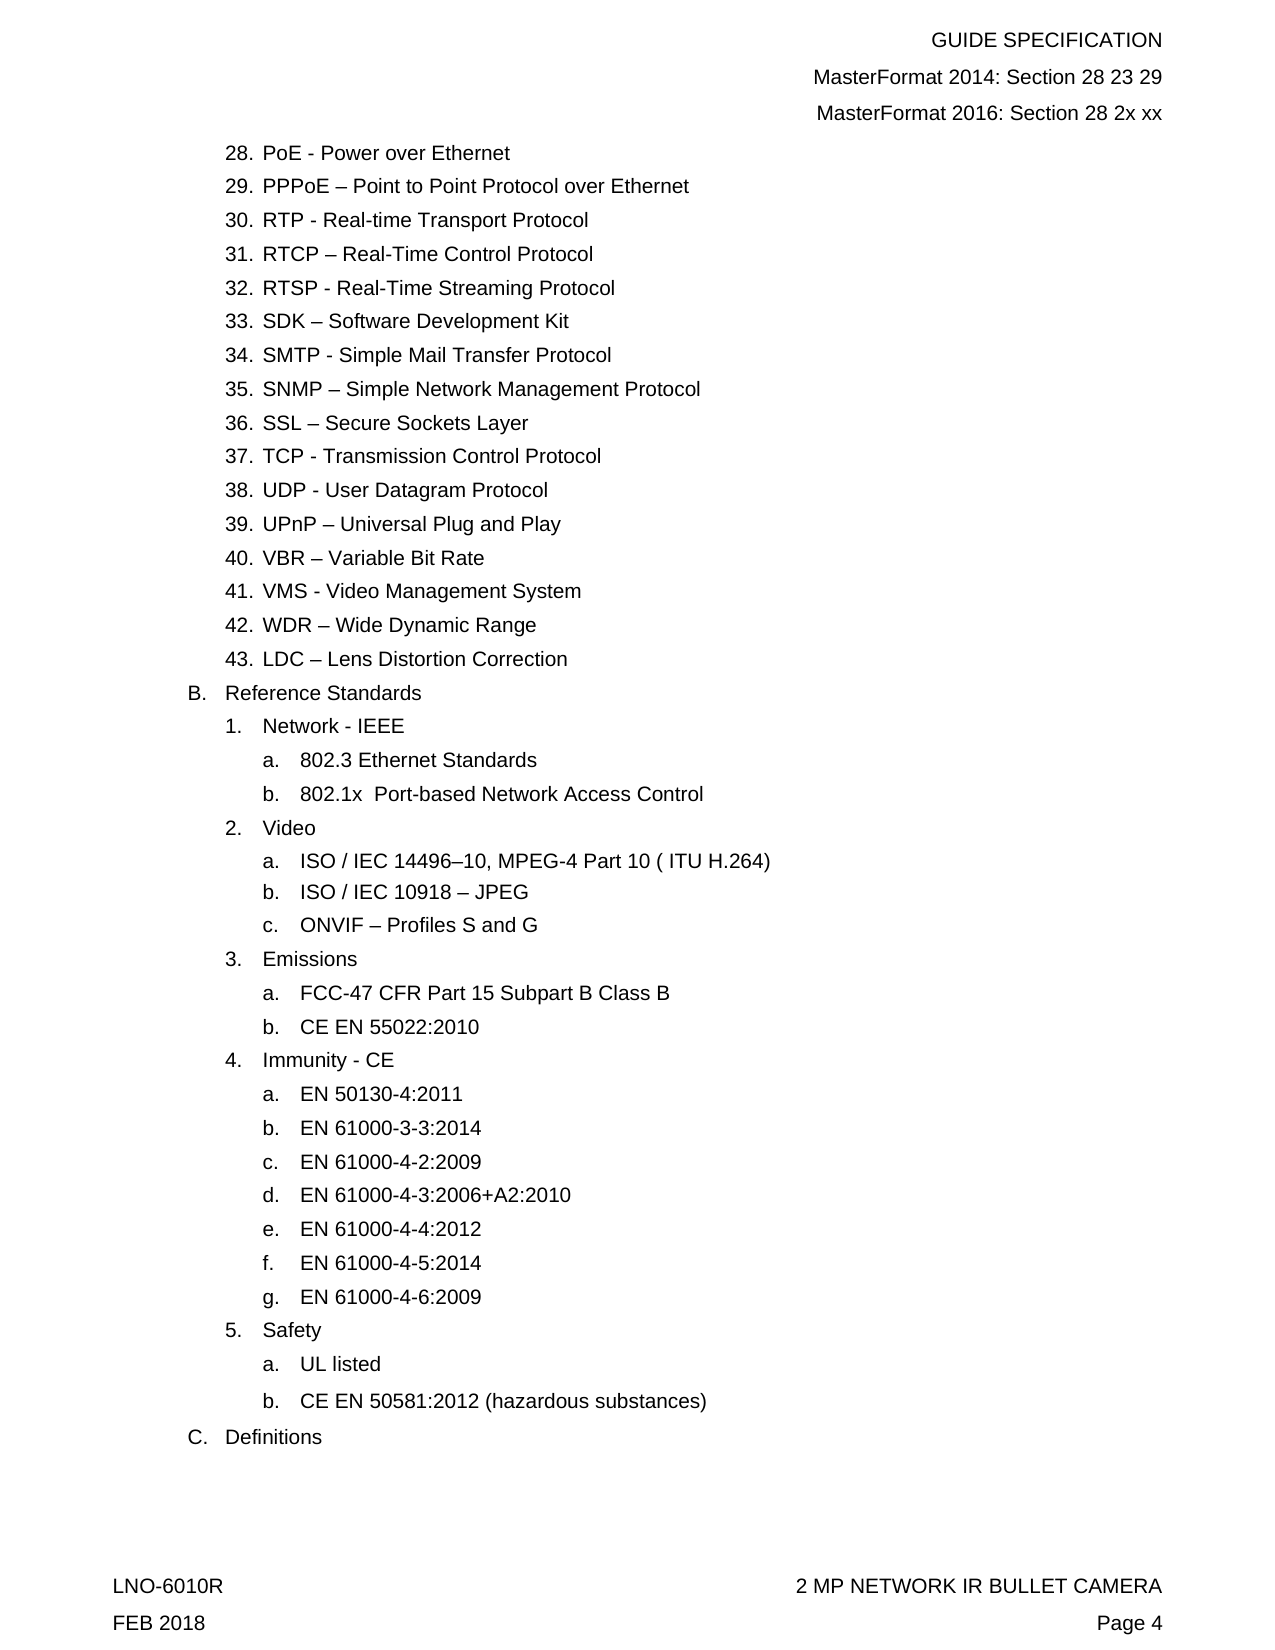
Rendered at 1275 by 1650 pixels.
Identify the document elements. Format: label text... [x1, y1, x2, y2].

list SNMP – Simple Network Management Protocol [225, 377, 1162, 401]
list ISO / IEC 10918 – JPEG [262, 879, 1162, 903]
list TCP - Transmission Control Protocol [225, 444, 1162, 468]
list SMTP - Simple Mail Transfer Protocol [225, 343, 1162, 367]
list PoE - Power over Ethernet [225, 141, 1162, 164]
list Emissions [225, 947, 1162, 971]
list SSL – Secure Sockets Layer [225, 411, 1162, 434]
list EN 50130-4:2011 [262, 1082, 1162, 1106]
list UDP - User Datagram Protocol [225, 478, 1162, 502]
list WDR – Wide Dynamic Range [225, 613, 1162, 637]
list VBR – Variable Bit Rate [225, 546, 1162, 569]
list SDK – Software Development Kit [225, 309, 1162, 333]
list PPPoE – Point to Point Protocol over Ethernet [225, 174, 1162, 198]
list Immunity - CE [225, 1048, 1162, 1072]
list ONVIF – Profiles S and G [262, 913, 1162, 937]
list CE EN 50581:2012 (hazardous substances) [262, 1386, 1162, 1414]
list LDC – Lens Distortion Correction [225, 647, 1162, 671]
list EN 61000-4-3:2006+A2:2010 [262, 1183, 1162, 1207]
list 802.1x Port-based Network Access Control [262, 782, 1162, 806]
list VMS - Video Management System [225, 579, 1162, 603]
list FCC-47 CFR Part 15 Subpart B Class B [262, 981, 1162, 1005]
list EN 61000-4-5:2014 [262, 1251, 1162, 1275]
list EN 61000-4-4:2012 [262, 1217, 1162, 1241]
list RTCP – Real-Time Control Protocol [225, 242, 1162, 266]
list EN 61000-4-6:2009 [262, 1284, 1162, 1308]
list UPnP – Universal Plug and Play [225, 512, 1162, 536]
list Definitions [187, 1425, 1162, 1449]
list Reference Standards [187, 681, 1162, 704]
list Safety [225, 1318, 1162, 1342]
list UL listed [262, 1352, 1162, 1376]
list Video [225, 816, 1162, 839]
list EN 61000-3-3:2014 [262, 1116, 1162, 1140]
list RTP - Real-time Transport Protocol [225, 208, 1162, 232]
list CE EN 55022:2010 [262, 1014, 1162, 1038]
list ISO / IEC 14496–10, MPEG-4 Part 10 ( ITU H.264) [262, 849, 1162, 873]
list 802.3 Ethernet Standards [262, 748, 1162, 772]
list EN 61000-4-2:2009 [262, 1149, 1162, 1173]
list RTSP - Real-Time Streaming Protocol [225, 276, 1162, 299]
list Network - IEEE [225, 714, 1162, 738]
